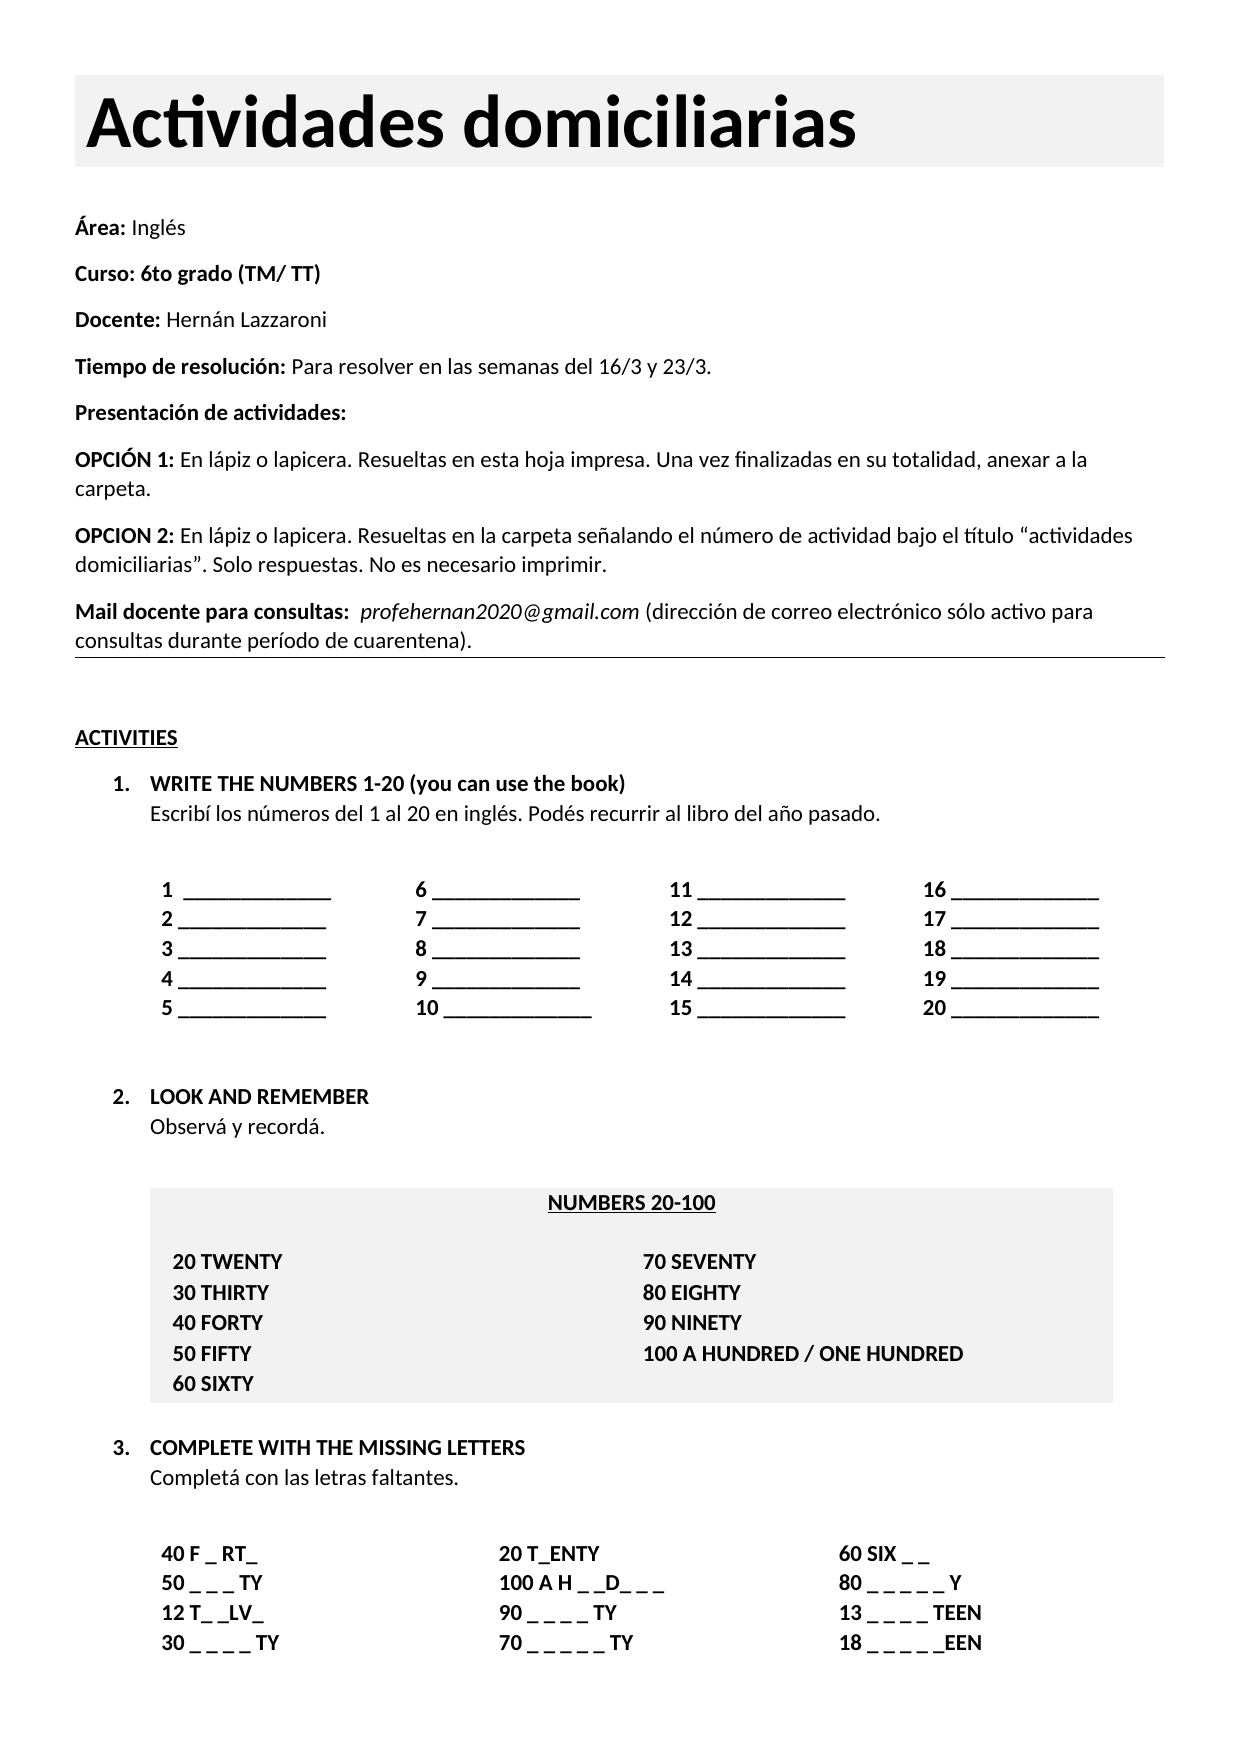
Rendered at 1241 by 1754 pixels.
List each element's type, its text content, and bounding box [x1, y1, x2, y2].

table_cell 18 _ _ _ _ _EEN [827, 1628, 1165, 1657]
text OPCIÓN 1: En lápiz o lapicera. Resueltas en esta hoja impresa. Una vez finalizadas en su totalidad, anexar a la carpeta. [75, 445, 1165, 502]
table_header 6 _____________ [404, 875, 658, 904]
table_cell 3 _____________ [150, 934, 404, 964]
table_header 16 _____________ [911, 875, 1165, 904]
table_cell 12 T_ _LV_ [150, 1598, 487, 1628]
list COMPLETE WITH THE MISSING LETTERS [112, 1433, 1165, 1461]
table_header 11 _____________ [658, 875, 911, 904]
table_header Actividades domiciliarias [75, 75, 1164, 167]
table_header 1 _____________ [150, 875, 404, 904]
text OPCION 2: En lápiz o lapicera. Resueltas en la carpeta señalando el número de actividad bajo el título “actividades domiciliarias”. Solo respuestas. No es necesario imprimir. [75, 521, 1165, 578]
table_header 60 SIX _ _ [827, 1539, 1165, 1568]
text ACTIVITIES [75, 723, 1165, 751]
table_cell 13 _ _ _ _ TEEN [827, 1598, 1165, 1628]
text Curso: 6to grado (TM/ TT) [75, 259, 1165, 287]
table_cell 100 A H _ _D_ _ _ [488, 1569, 827, 1598]
table_cell 13 _____________ [658, 934, 911, 964]
table_cell 7 _____________ [404, 905, 658, 934]
table_cell 9 _____________ [404, 964, 658, 993]
table_cell 80 _ _ _ _ _ Y [827, 1569, 1165, 1598]
table_header 40 F _ RT_ [150, 1539, 487, 1568]
table_cell 12 _____________ [658, 905, 911, 934]
table_header NUMBERS 20-100 [150, 1188, 1113, 1403]
text Presentación de actividades: [75, 398, 1165, 426]
text Mail docente para consultas: profehernan2020@gmail.com (dirección de correo electrónico sólo activo para consultas durante período de cuarentena). [75, 597, 1165, 657]
text Tiempo de resolución: Para resolver en las semanas del 16/3 y 23/3. [75, 352, 1165, 380]
table_cell 10 _____________ [404, 993, 658, 1023]
table_cell 50 _ _ _ TY [150, 1569, 487, 1598]
table_cell 14 _____________ [658, 964, 911, 993]
table_cell 70 _ _ _ _ _ TY [488, 1628, 827, 1657]
table_header 20 T_ENTY [488, 1539, 827, 1568]
table_cell 20 _____________ [911, 993, 1165, 1023]
table_cell 17 _____________ [911, 905, 1165, 934]
text Área: Inglés [75, 213, 1165, 241]
list Observá y recordá. [150, 1112, 1165, 1140]
table_cell 15 _____________ [658, 993, 911, 1023]
text Docente: Hernán Lazzaroni [75, 306, 1165, 334]
list LOOK AND REMEMBER [112, 1082, 1165, 1110]
list Completá con las letras faltantes. [150, 1463, 1165, 1491]
table_cell 30 _ _ _ _ TY [150, 1628, 487, 1657]
table_cell 8 _____________ [404, 934, 658, 964]
table_cell 90 _ _ _ _ TY [488, 1598, 827, 1628]
table_cell 2 _____________ [150, 905, 404, 934]
list WRITE THE NUMBERS 1-20 (you can use the book) Escribí los números del 1 al 20 en inglés. Podés recurrir al libro del año pasado. [112, 769, 1165, 857]
table_cell 4 _____________ [150, 964, 404, 993]
table_cell 19 _____________ [911, 964, 1165, 993]
table_cell 18 _____________ [911, 934, 1165, 964]
table_cell 5 _____________ [150, 993, 404, 1023]
